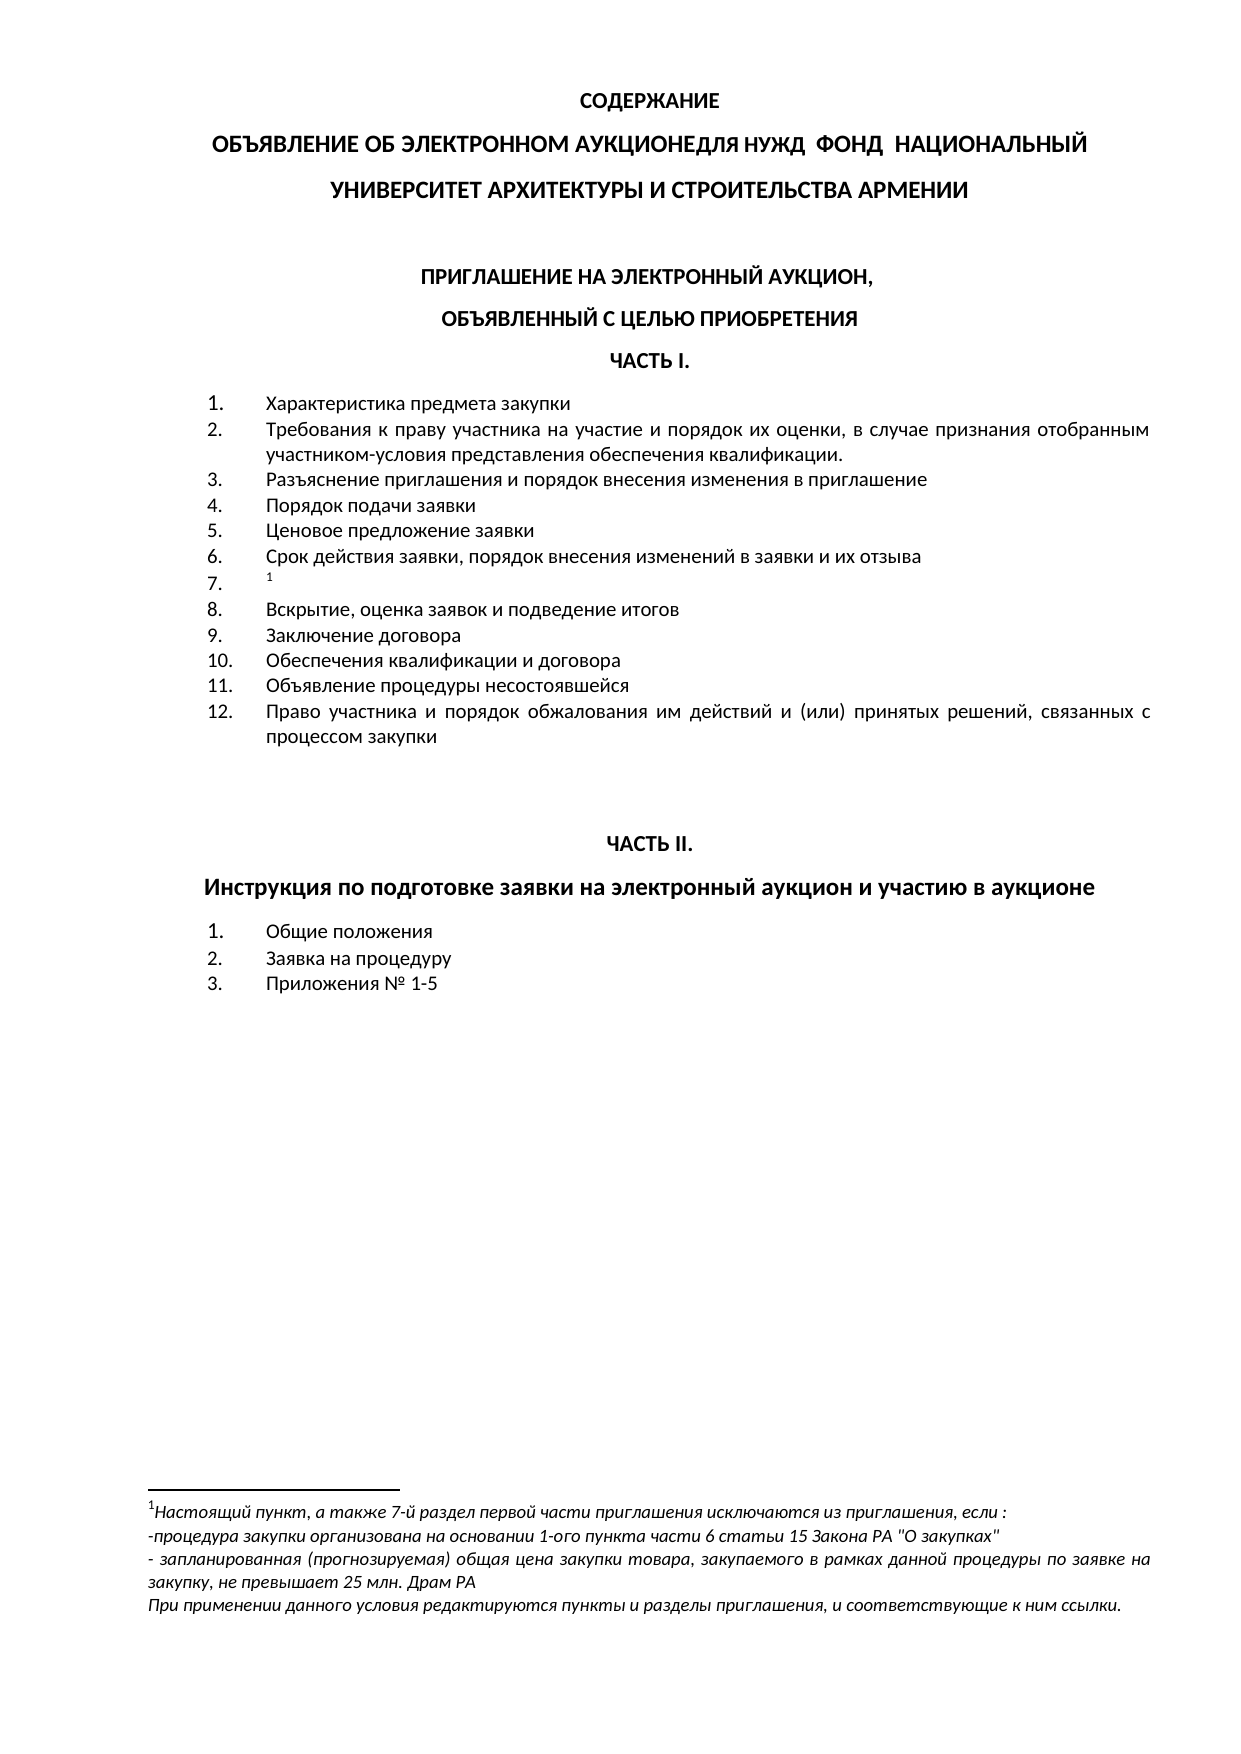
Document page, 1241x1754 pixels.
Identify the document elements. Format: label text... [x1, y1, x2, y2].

text ОБЪЯВЛЕНИЕ ОБ ЭЛЕКТРОННОМ АУКЦИОНЕДЛЯ НУЖД ФОНД НАЦИОНАЛЬНЫЙ УНИВЕРСИТЕТ АРХИТЕКТУРЫ И СТРОИТЕЛЬСТВА АРМЕНИИ [148, 128, 1152, 205]
text 3. Приложения № 1-5 [207, 970, 1152, 996]
text ЧАСТЬ I. [148, 346, 1152, 374]
text 2. Требования к праву участника на участие и порядок их оценки, в случае признания отобранным участником-условия представления обеспечения квалификации. [207, 416, 1152, 467]
text 1. Общие положения [207, 917, 1152, 945]
text 10. Обеспечения квалификации и договора [207, 647, 1152, 673]
text 9. Заключение договора [207, 622, 1152, 647]
text 3. Разъяснение приглашения и порядок внесения изменения в приглашение [207, 467, 1152, 492]
text 7. [207, 568, 1152, 596]
text 1. Характеристика предмета закупки [207, 388, 1152, 416]
text 6. Срок действия заявки, порядок внесения изменений в заявки и их отзыва [207, 543, 1152, 568]
text 4. Порядок подачи заявки [207, 492, 1152, 517]
text 12. Право участника и порядок обжалования им действий и (или) принятых решений, связанных с процессом закупки [207, 698, 1152, 749]
text 5. Ценовое предложение заявки [207, 517, 1152, 543]
text СОДЕРЖАНИЕ [148, 86, 1152, 114]
text Инструкция по подготовке заявки на электронный аукцион и участию в аукционе [148, 871, 1152, 901]
text ЧАСТЬ II. [148, 829, 1152, 857]
text 11. Объявление процедуры несостоявшейся [207, 673, 1152, 698]
text 8. Вскрытие, оценка заявок и подведение итогов [207, 596, 1152, 622]
text 2. Заявка на процедуру [207, 945, 1152, 970]
text ПРИГЛАШЕНИЕ НА ЭЛЕКТРОННЫЙ АУКЦИОН, ОБЪЯВЛЕННЫЙ С ЦЕЛЬЮ ПРИОБРЕТЕНИЯ [148, 262, 1152, 332]
